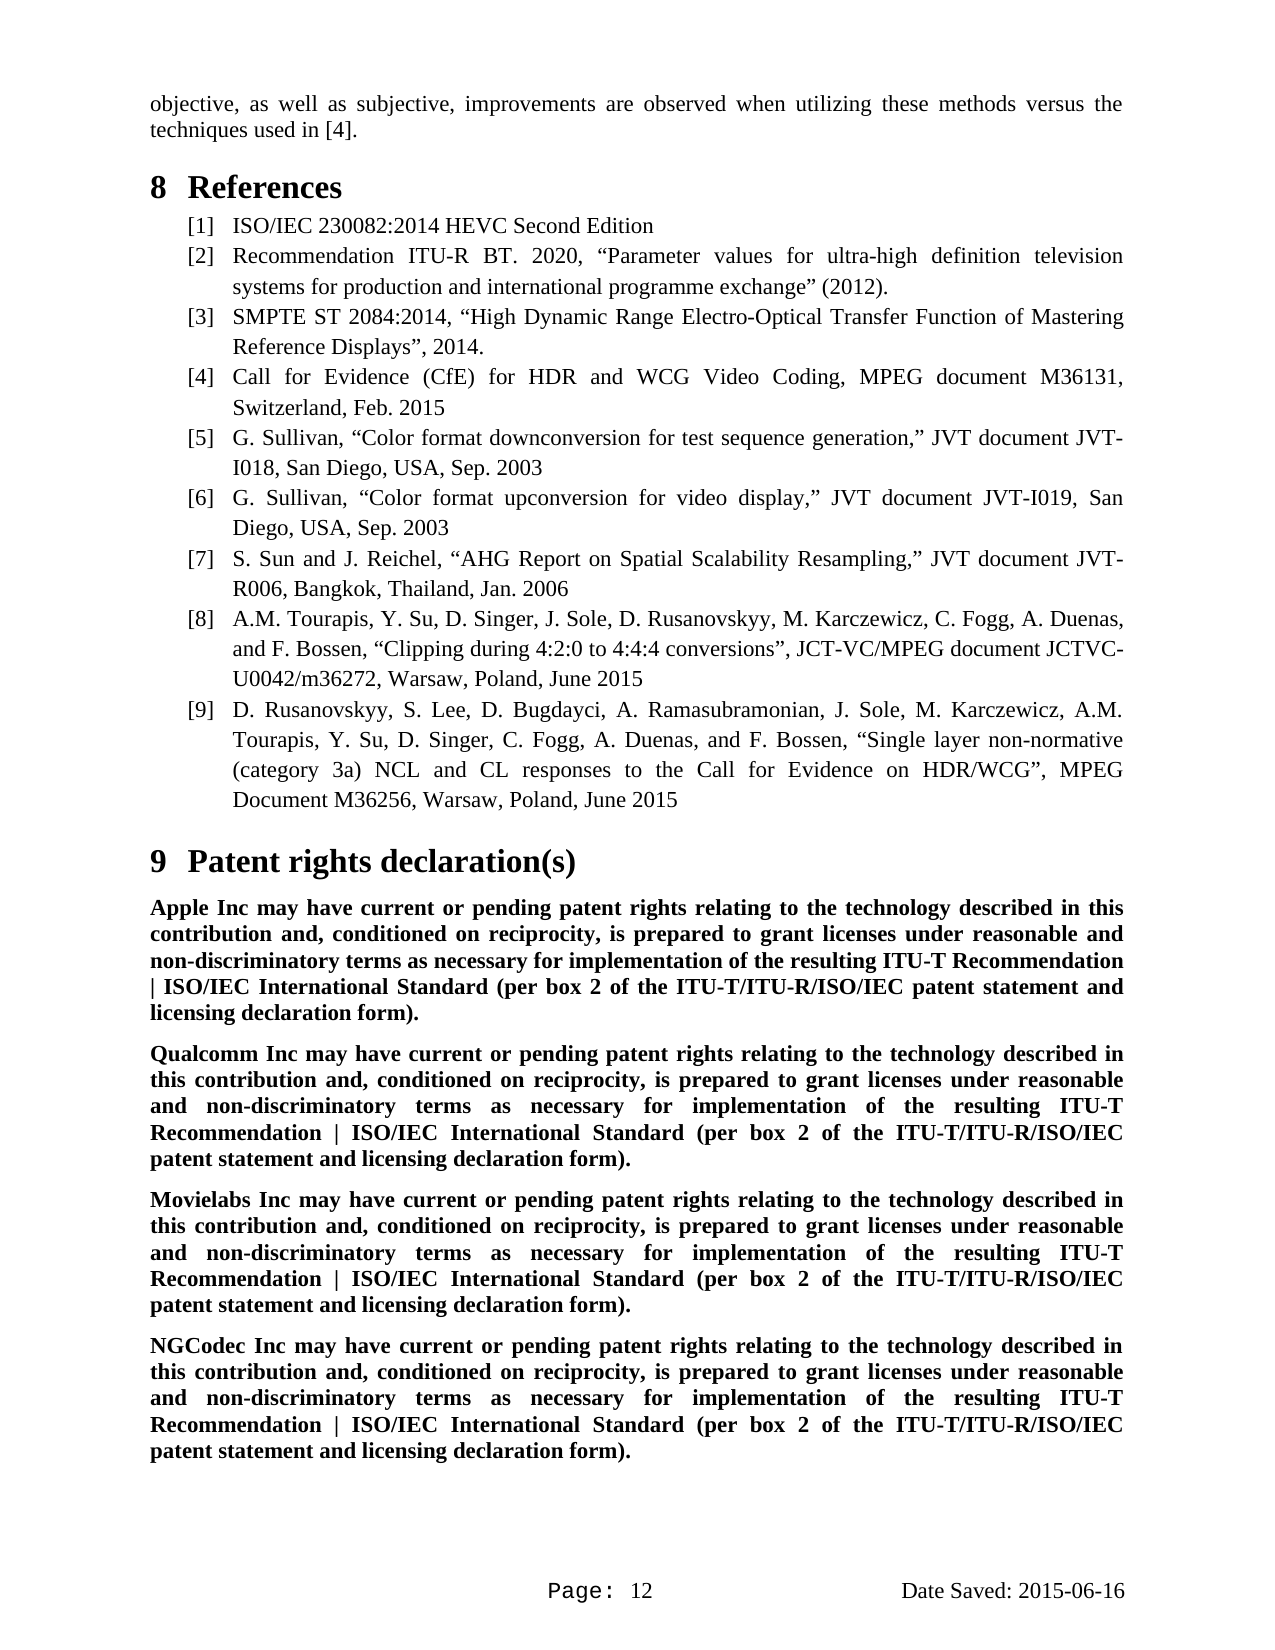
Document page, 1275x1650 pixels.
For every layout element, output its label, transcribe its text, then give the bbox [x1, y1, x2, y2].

text Qualcomm Inc may have current or pending patent rights relating to the technology described in this contribution and, conditioned on reciprocity, is prepared to grant licenses under reasonable and non-discriminatory terms as necessary for implementation of the resulting ITU-T Recommendation | ISO/IEC International Standard (per box 2 of the ITU-T/ITU-R/ISO/IEC patent statement and licensing declaration form). [150, 1040, 1125, 1172]
list Call for Evidence (CfE) for HDR and WCG Video Coding, MPEG document M36131, Switzerland, Feb. 2015 [187, 363, 1125, 420]
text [150, 90, 1125, 143]
list ISO/IEC 230082:2014 HEVC Second Edition [187, 212, 1125, 239]
list S. Sun and J. Reichel, “AHG Report on Spatial Scalability Resampling,” JVT document JVT-R006, Bangkok, Thailand, Jan. 2006 [187, 544, 1125, 601]
subtitle Patent rights declaration(s) [150, 841, 1125, 880]
list G. Sullivan, “Color format upconversion for video display,” JVT document JVT-I019, San Diego, USA, Sep. 2003 [187, 484, 1125, 541]
text Movielabs Inc may have current or pending patent rights relating to the technology described in this contribution and, conditioned on reciprocity, is prepared to grant licenses under reasonable and non-discriminatory terms as necessary for implementation of the resulting ITU-T Recommendation | ISO/IEC International Standard (per box 2 of the ITU-T/ITU-R/ISO/IEC patent statement and licensing declaration form). [150, 1186, 1125, 1318]
subtitle References [150, 168, 1125, 206]
list A.M. Tourapis, Y. Su, D. Singer, J. Sole, D. Rusanovskyy, M. Karczewicz, C. Fogg, A. Duenas, and F. Bossen, “Clipping during 4:2:0 to 4:4:4 conversions”, JCT-VC/MPEG document JCTVC-U0042/m36272, Warsaw, Poland, June 2015 [187, 605, 1125, 692]
list SMPTE ST 2084:2014, “High Dynamic Range Electro-Optical Transfer Function of Mastering Reference Displays”, 2014. [187, 303, 1125, 359]
text Apple Inc may have current or pending patent rights relating to the technology described in this contribution and, conditioned on reciprocity, is prepared to grant licenses under reasonable and non-discriminatory terms as necessary for implementation of the resulting ITU-T Recommendation | ISO/IEC International Standard (per box 2 of the ITU-T/ITU-R/ISO/IEC patent statement and licensing declaration form). [150, 894, 1125, 1026]
list D. Rusanovskyy, S. Lee, D. Bugdayci, A. Ramasubramonian, J. Sole, M. Karczewicz, A.M. Tourapis, Y. Su, D. Singer, C. Fogg, A. Duenas, and F. Bossen, “Single layer non-normative (category 3a) NCL and CL responses to the Call for Evidence on HDR/WCG”, MPEG Document M36256, Warsaw, Poland, June 2015 [187, 696, 1125, 813]
text NGCodec Inc may have current or pending patent rights relating to the technology described in this contribution and, conditioned on reciprocity, is prepared to grant licenses under reasonable and non-discriminatory terms as necessary for implementation of the resulting ITU-T Recommendation | ISO/IEC International Standard (per box 2 of the ITU-T/ITU-R/ISO/IEC patent statement and licensing declaration form). [150, 1332, 1125, 1463]
list Recommendation ITU-R BT. 2020, “Parameter values for ultra-high definition television systems for production and international programme exchange” (2012). [187, 242, 1125, 299]
list G. Sullivan, “Color format downconversion for test sequence generation,” JVT document JVT-I018, San Diego, USA, Sep. 2003 [187, 424, 1125, 480]
